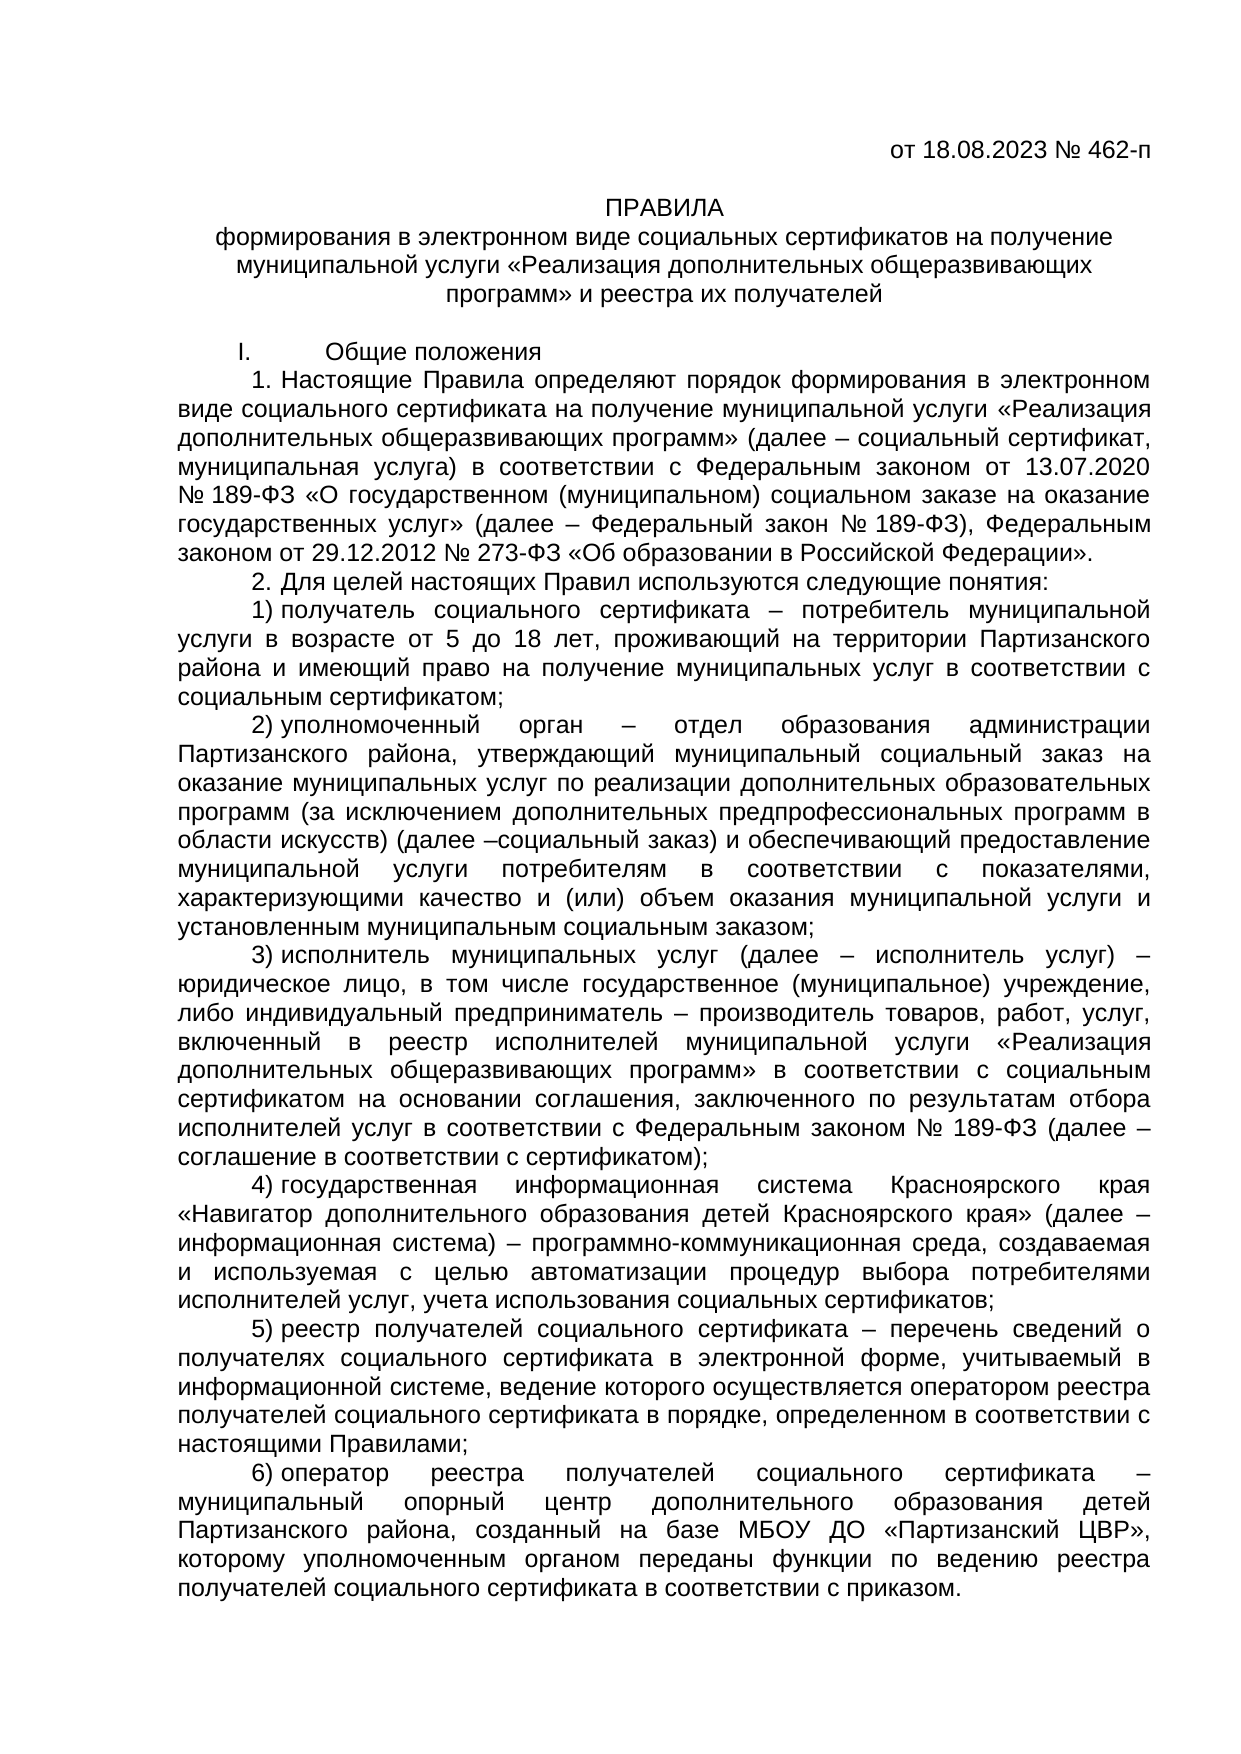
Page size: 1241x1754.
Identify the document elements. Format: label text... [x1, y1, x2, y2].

text Правила [177, 193, 1152, 222]
list уполномоченный орган – отдел образования администрации Партизанского района, утверждающий муниципальный социальный заказ на оказание муниципальных услуг по реализации дополнительных образовательных программ (за исключением дополнительных предпрофессиональных программ в области искусств) (далее –социальный заказ) и обеспечивающий предоставление муниципальной услуги потребителям в соответствии с показателями, характеризующими качество и (или) объем оказания муниципальной услуги и установленным муниципальным социальным заказом; [177, 710, 1152, 940]
list государственная информационная система Красноярского края «Навигатор дополнительного образования детей Красноярского края» (далее – информационная система) – программно-коммуникационная среда, создаваемая и используемая с целью автоматизации процедур выбора потребителями исполнителей услуг, учета использования социальных сертификатов; [177, 1170, 1152, 1314]
text формирования в электронном виде социальных сертификатов на получение муниципальной услуги «Реализация дополнительных общеразвивающих программ» и реестра их получателей [177, 222, 1152, 308]
list Общие положения [177, 337, 1152, 365]
list Настоящие Правила определяют порядок формирования в электронном виде социального сертификата на получение муниципальной услуги «Реализация дополнительных общеразвивающих программ» (далее – социальный сертификат, муниципальная услуга) в соответствии с Федеральным законом от 13.07.2020 № 189-ФЗ «О государственном (муниципальном) социальном заказе на оказание государственных услуг» (далее – Федеральный закон № 189-ФЗ), Федеральным законом от 29.12.2012 № 273-ФЗ «Об образовании в Российской Федерации». [177, 365, 1152, 567]
list Для целей настоящих Правил используются следующие понятия: [177, 567, 1152, 595]
list исполнитель муниципальных услуг (далее – исполнитель услуг) – юридическое лицо, в том числе государственное (муниципальное) учреждение, либо индивидуальный предприниматель – производитель товаров, работ, услуг, включенный в реестр исполнителей муниципальной услуги «Реализация дополнительных общеразвивающих программ» в соответствии с социальным сертификатом на основании соглашения, заключенного по результатам отбора исполнителей услуг в соответствии с Федеральным законом № 189-ФЗ (далее – соглашение в соответствии с сертификатом); [177, 940, 1152, 1170]
list получатель социального сертификата – потребитель муниципальной услуги в возрасте от 5 до 18 лет, проживающий на территории Партизанского района и имеющий право на получение муниципальных услуг в соответствии с социальным сертификатом; [177, 595, 1152, 710]
list реестр получателей социального сертификата – перечень сведений о получателях социального сертификата в электронной форме, учитываемый в информационной системе, ведение которого осуществляется оператором реестра получателей социального сертификата в порядке, определенном в соответствии с настоящими Правилами; [177, 1314, 1152, 1458]
text от 18.08.2023 № 462-п [177, 135, 1152, 164]
list оператор реестра получателей социального сертификата – муниципальный опорный центр дополнительного образования детей Партизанского района, созданный на базе МБОУ ДО «Партизанский ЦВР», которому уполномоченным органом переданы функции по ведению реестра получателей социального сертификата в соответствии с приказом. [177, 1458, 1152, 1602]
